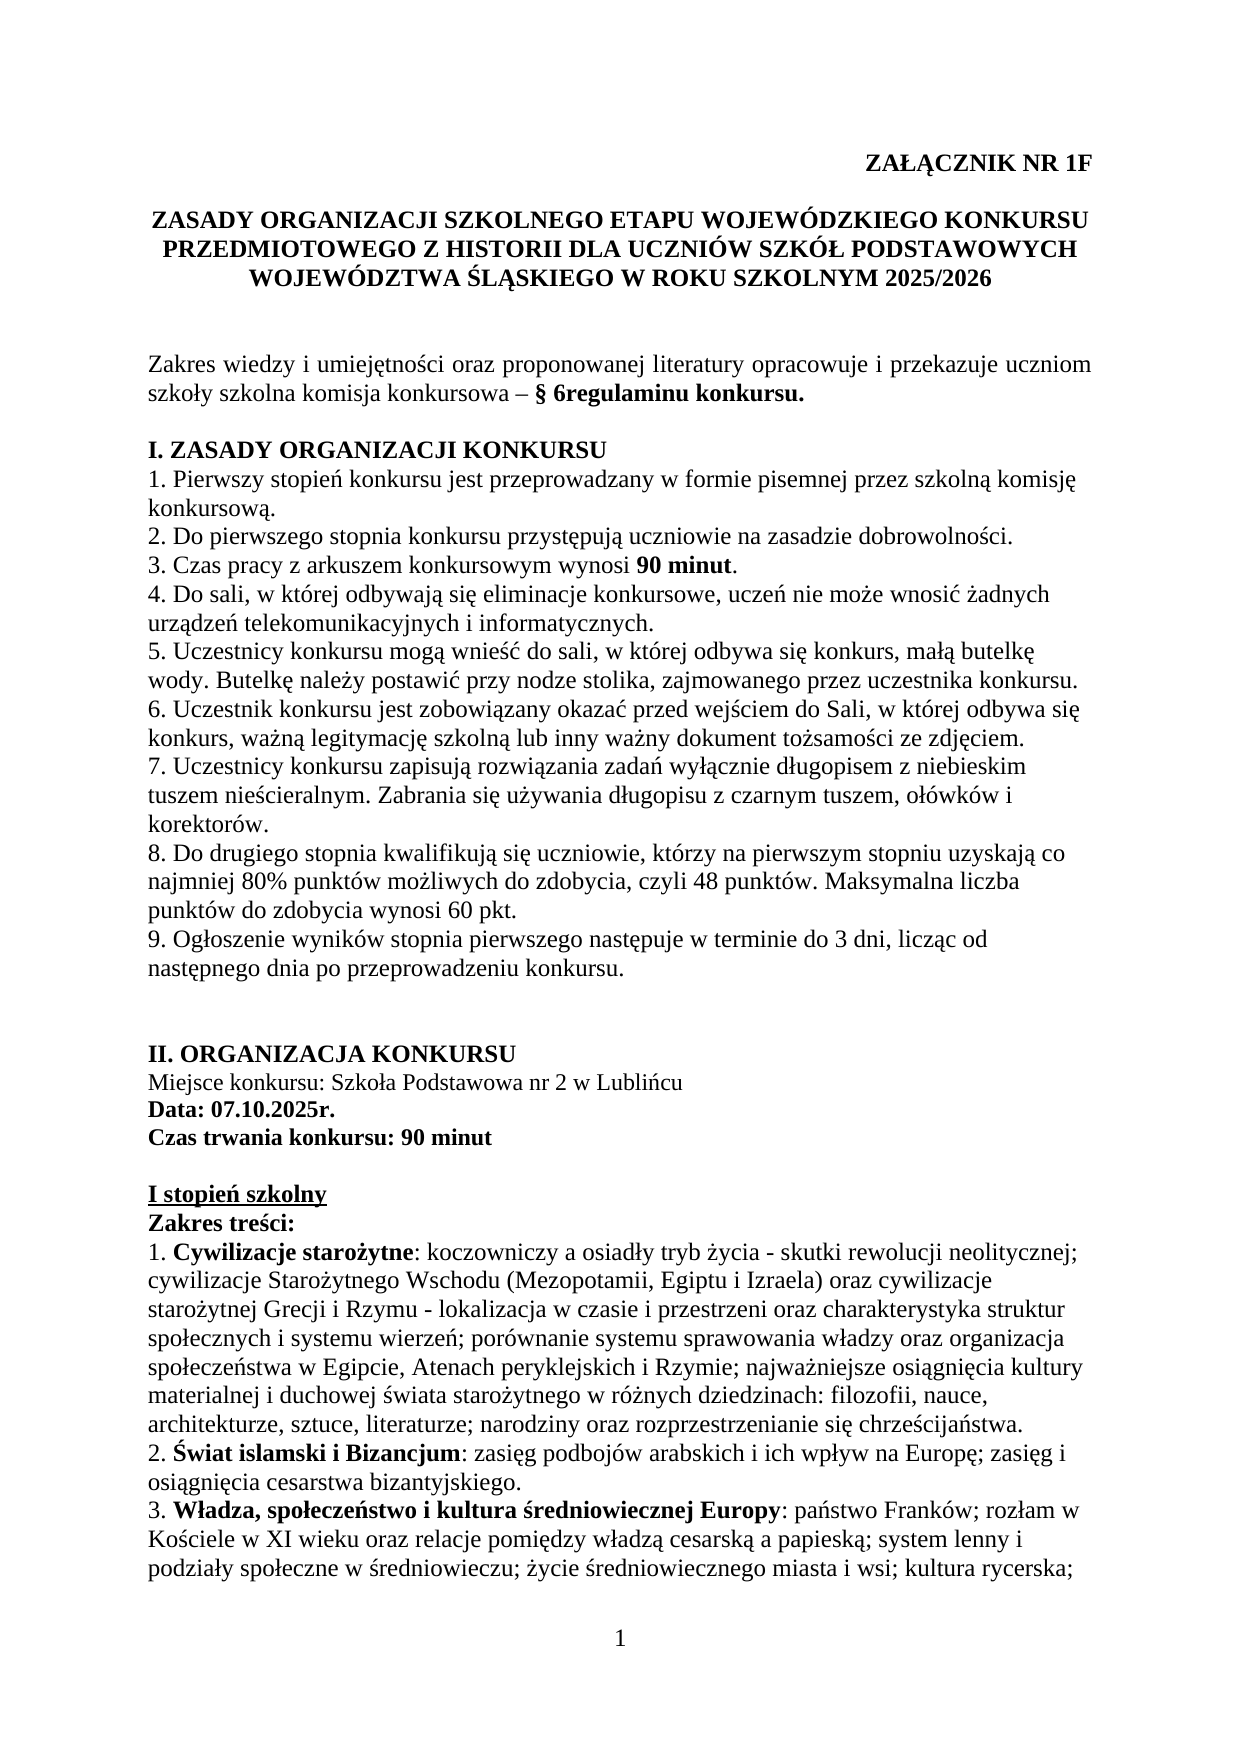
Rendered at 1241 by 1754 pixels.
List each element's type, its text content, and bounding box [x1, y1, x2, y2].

text Data: 07.10.2025r. [148, 1095, 1093, 1123]
text 5. Uczestnicy konkursu mogą wnieść do sali, w której odbywa się konkurs, małą butelkę wody. Butelkę należy postawić przy nodze stolika, zajmowanego przez uczestnika konkursu. [148, 636, 1093, 694]
text I. ZASADY ORGANIZACJI KONKURSU [148, 435, 1093, 464]
text 1. Pierwszy stopień konkursu jest przeprowadzany w formie pisemnej przez szkolną komisję konkursową. [148, 464, 1093, 521]
text 7. Uczestnicy konkursu zapisują rozwiązania zadań wyłącznie długopisem z niebieskim tuszem nieścieralnym. Zabrania się używania długopisu z czarnym tuszem, ołówków i korektorów. [148, 751, 1093, 838]
text 2. Do pierwszego stopnia konkursu przystępują uczniowie na zasadzie dobrowolności. [148, 521, 1093, 550]
text ZAŁĄCZNIK NR 1F [738, 148, 1093, 176]
text 3. Czas pracy z arkuszem konkursowym wynosi 90 minut. [148, 550, 1093, 579]
text Zakres wiedzy i umiejętności oraz proponowanej literatury opracowuje i przekazuje uczniom szkoły szkolna komisja konkursowa – § 6regulaminu konkursu. [148, 349, 1093, 406]
text ZASADY ORGANIZACJI SZKOLNEGO ETAPU WOJEWÓDZKIEGO KONKURSU PRZEDMIOTOWEGO Z HISTORII DLA UCZNIÓW SZKÓŁ PODSTAWOWYCH WOJEWÓDZTWA ŚLĄSKIEGO W ROKU SZKOLNYM 2025/2026 [148, 205, 1093, 291]
text 1. Cywilizacje starożytne: koczowniczy a osiadły tryb życia - skutki rewolucji neolitycznej; cywilizacje Starożytnego Wschodu (Mezopotamii, Egiptu i Izraela) oraz cywilizacje starożytnej Grecji i Rzymu - lokalizacja w czasie i przestrzeni oraz charakterystyka struktur społecznych i systemu wierzeń; porównanie systemu sprawowania władzy oraz organizacja społeczeństwa w Egipcie, Atenach peryklejskich i Rzymie; najważniejsze osiągnięcia kultury materialnej i duchowej świata starożytnego w różnych dziedzinach: filozofii, nauce, architekturze, sztuce, literaturze; narodziny oraz rozprzestrzenianie się chrześcijaństwa. [148, 1237, 1093, 1438]
text 9. Ogłoszenie wyników stopnia pierwszego następuje w terminie do 3 dni, licząc od następnego dnia po przeprowadzeniu konkursu. [148, 924, 1093, 981]
text Zakres treści: [148, 1208, 1093, 1237]
text I stopień szkolny [148, 1179, 1093, 1208]
text Miejsce konkursu: Szkoła Podstawowa nr 2 w Lublińcu [148, 1068, 1093, 1095]
text 2. Świat islamski i Bizancjum: zasięg podbojów arabskich i ich wpływ na Europę; zasięg i osiągnięcia cesarstwa bizantyjskiego. [148, 1438, 1093, 1495]
text II. ORGANIZACJA KONKURSU [148, 1039, 1093, 1068]
text 4. Do sali, w której odbywają się eliminacje konkursowe, uczeń nie może wnosić żadnych urządzeń telekomunikacyjnych i informatycznych. [148, 579, 1093, 636]
text 6. Uczestnik konkursu jest zobowiązany okazać przed wejściem do Sali, w której odbywa się konkurs, ważną legitymację szkolną lub inny ważny dokument tożsamości ze zdjęciem. [148, 694, 1093, 751]
text 8. Do drugiego stopnia kwalifikują się uczniowie, którzy na pierwszym stopniu uzyskają co najmniej 80% punktów możliwych do zdobycia, czyli 48 punktów. Maksymalna liczba punktów do zdobycia wynosi 60 pkt. [148, 838, 1093, 924]
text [148, 1495, 1093, 1582]
text Czas trwania konkursu: 90 minut [148, 1123, 1093, 1150]
